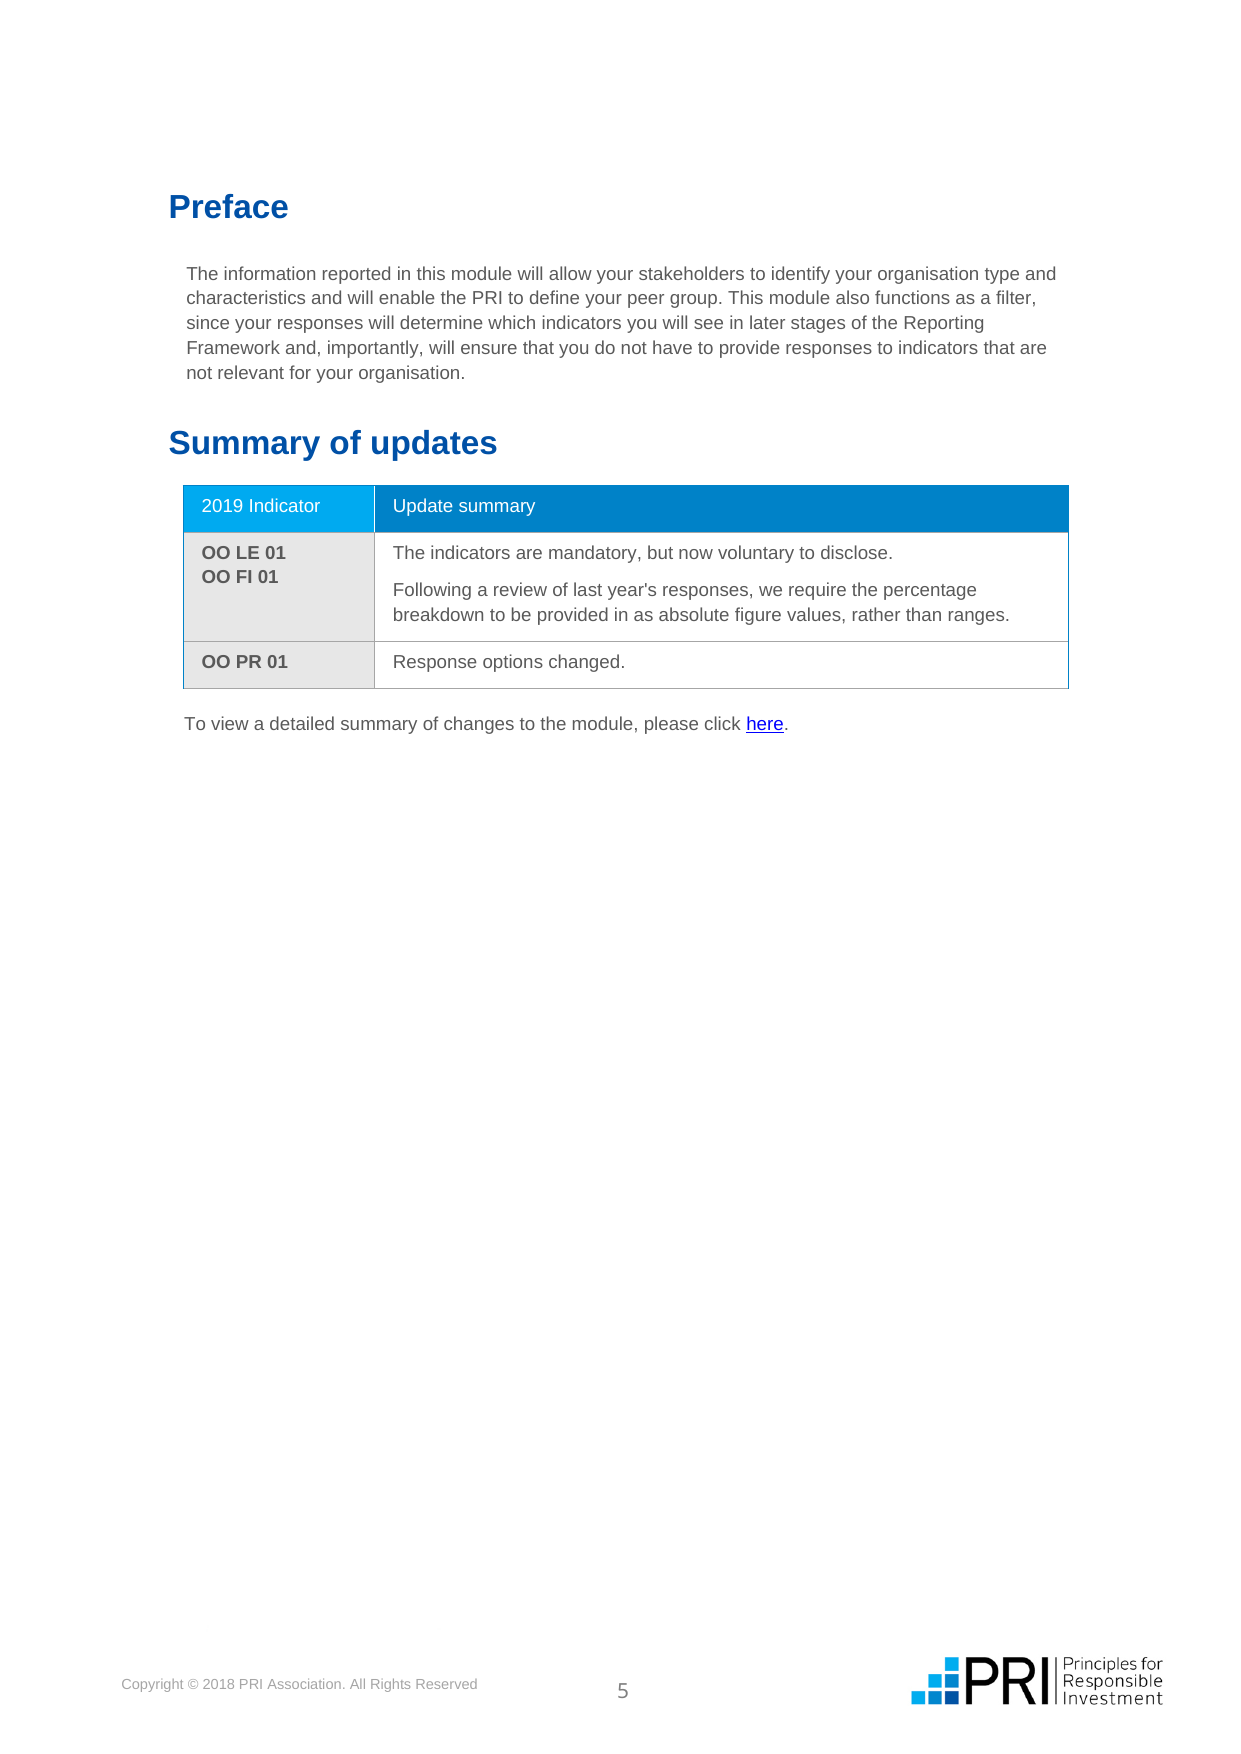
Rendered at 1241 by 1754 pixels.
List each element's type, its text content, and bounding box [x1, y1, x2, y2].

subtitle Preface [168, 187, 1072, 226]
text The information reported in this module will allow your stakeholders to identify your organisation type and characteristics and will enable the PRI to define your peer group. This module also functions as a filter, since your responses will determine which indicators you will see in later stages of the Reporting Framework and, importantly, will ensure that you do not have to provide responses to indicators that are not relevant for your organisation. [186, 262, 1072, 383]
picture [0, 1561, 1241, 1754]
table_cell OO PR 01 [184, 642, 374, 688]
text Summary of updates [168, 423, 1072, 461]
table_cell OO LE 01 OO FI 01 [184, 533, 374, 641]
table_cell Response options changed. [375, 642, 1068, 688]
table_cell The indicators are mandatory, but now voluntary to disclose. Following a review of last year's responses, we require the percentage breakdown to be provided in as absolute figure values, rather than ranges. [375, 533, 1068, 641]
text To view a detailed summary of changes to the module, please click here. [168, 713, 1072, 735]
table_header Update summary [375, 486, 1068, 532]
table_header 2019 Indicator [184, 486, 374, 532]
